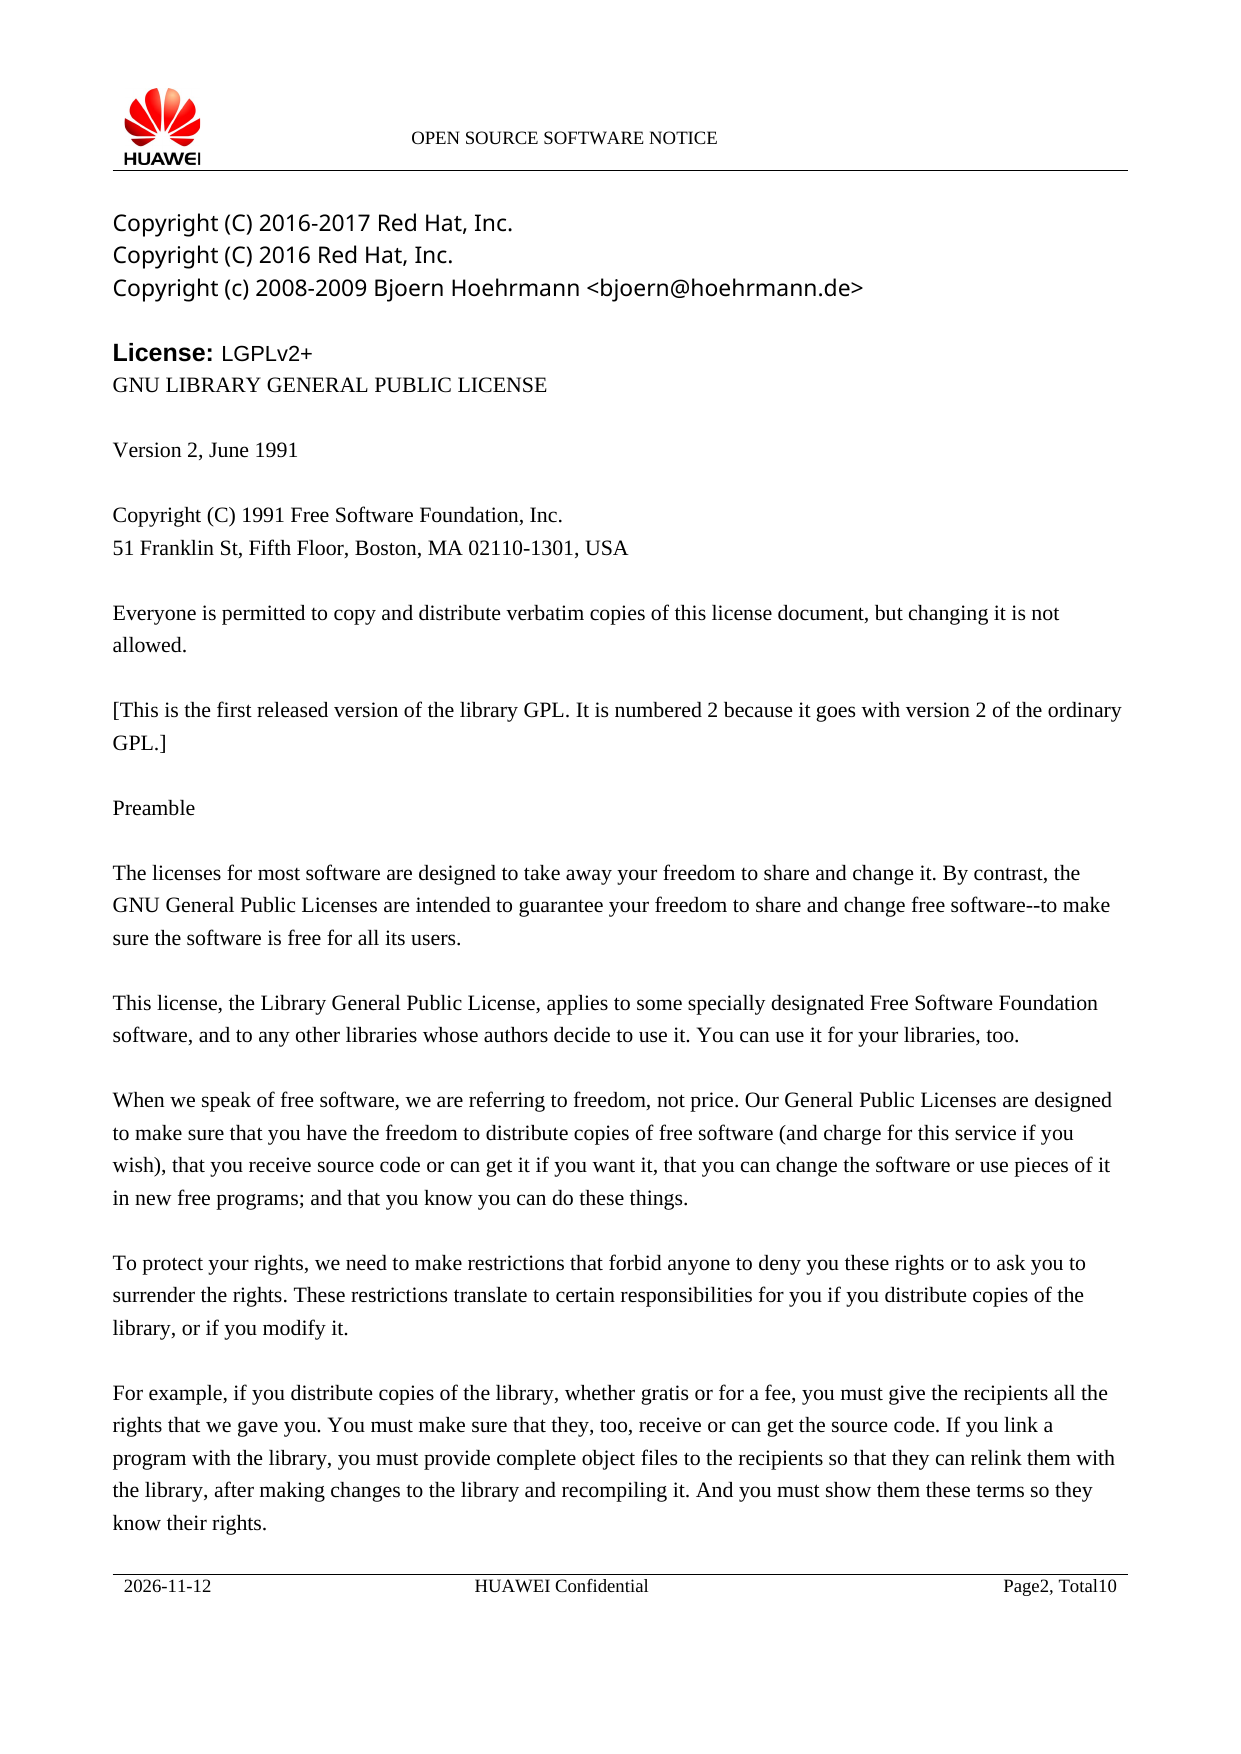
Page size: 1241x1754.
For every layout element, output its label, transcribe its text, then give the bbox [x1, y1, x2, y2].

text Copyright (C) 2016 Red Hat, Inc. [112, 239, 1128, 271]
text License: LGPLv2+ [112, 336, 1128, 369]
text Copyright (c) 2008-2009 Bjoern Hoehrmann <bjoern@hoehrmann.de> [112, 271, 1128, 304]
text Copyright (C) 2016-2017 Red Hat, Inc. [112, 206, 1128, 239]
picture [124, 88, 201, 165]
